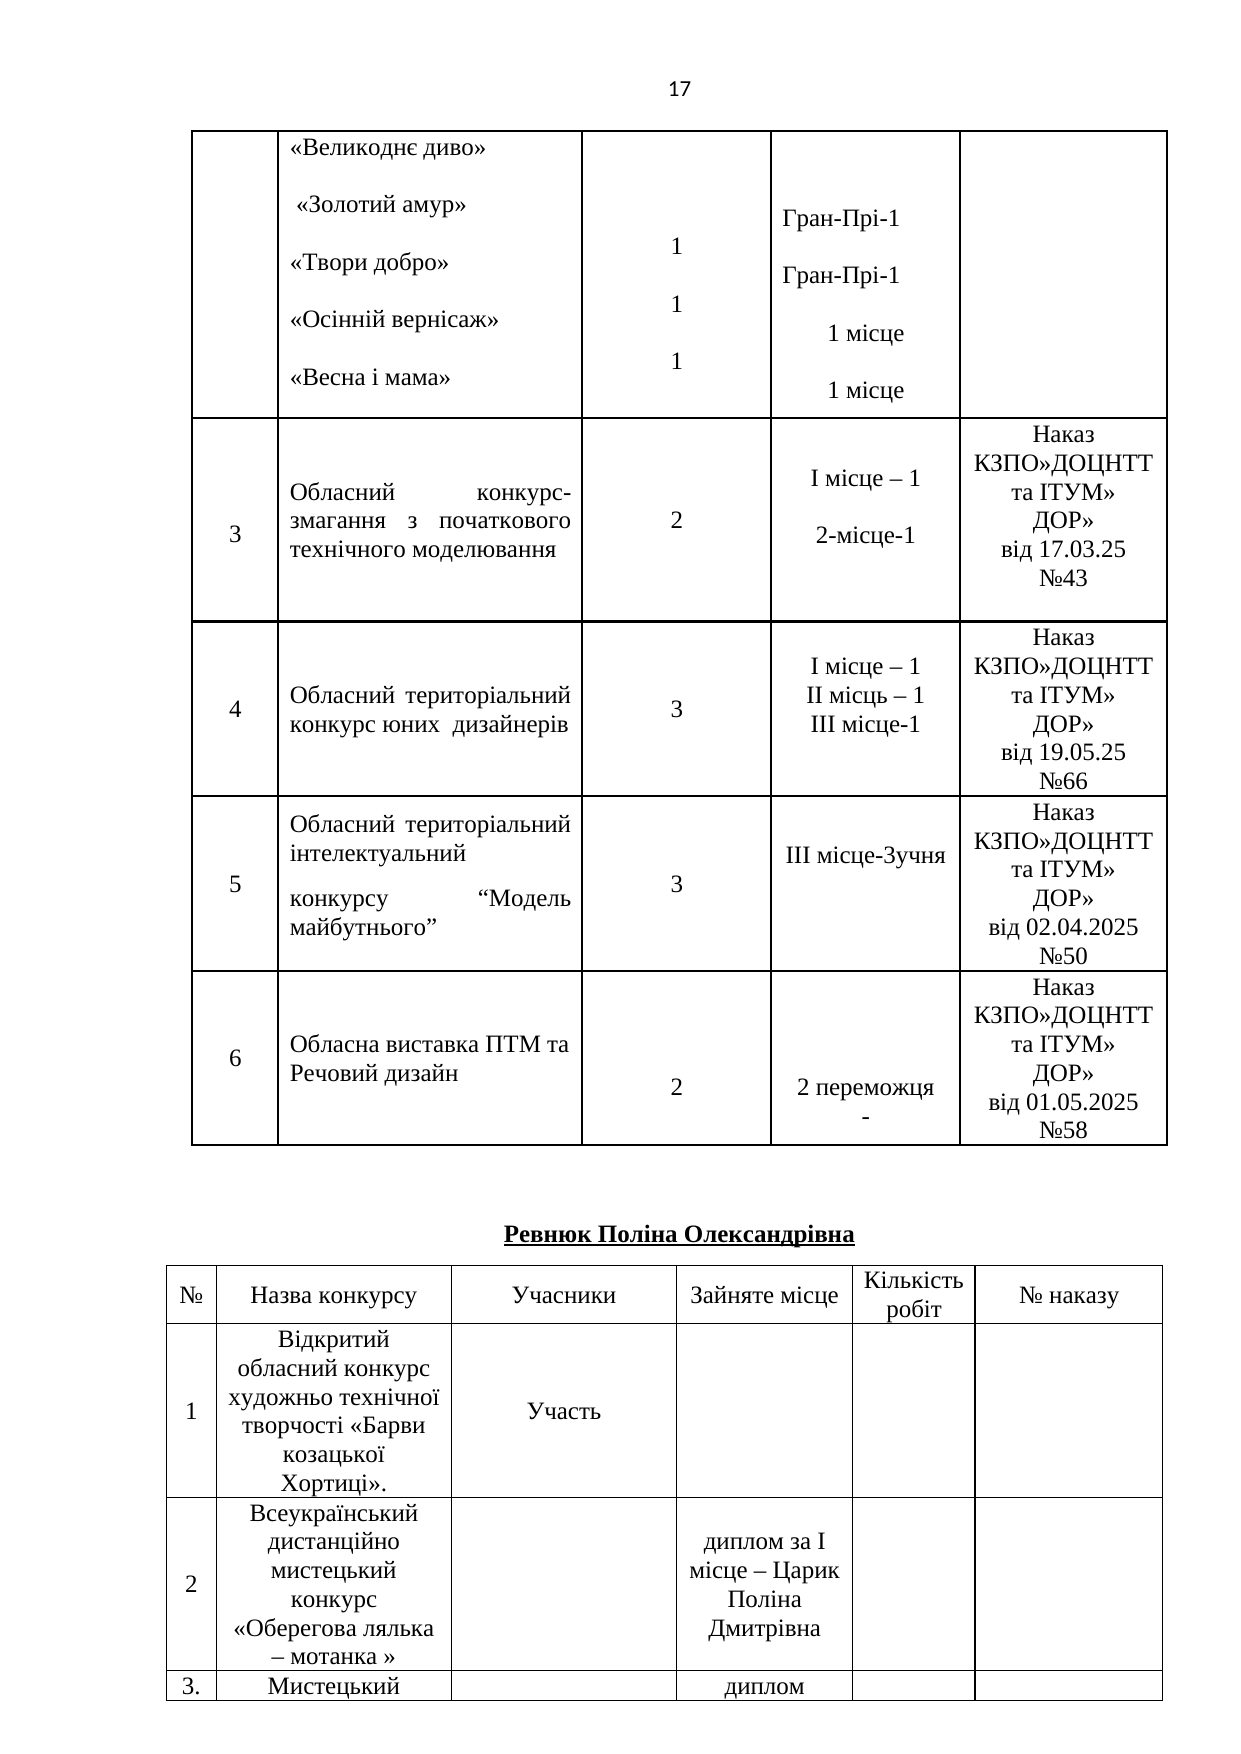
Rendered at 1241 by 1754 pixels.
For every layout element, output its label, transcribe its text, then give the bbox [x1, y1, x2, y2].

table_cell І місце – 1 ІІ місць – 1 III місце-1 [772, 623, 959, 795]
table_cell Наказ КЗПО»ДОЦНТТ та ІТУМ» ДОР» від 17.03.25 №43 [961, 419, 1166, 620]
table_cell [976, 1498, 1162, 1670]
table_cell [217, 1671, 451, 1700]
table_cell 1 2 1 1 1 [583, 132, 770, 417]
table_cell 3. [167, 1671, 216, 1700]
table_cell Всеукраїнський дистанційно мистецький конкурс «Оберегова лялька – мотанка » [217, 1498, 451, 1670]
table_header Назва конкурсу [217, 1266, 451, 1323]
table_cell 2 [583, 419, 770, 620]
table_cell 3 [583, 797, 770, 969]
table_cell Наказ КЗПО»ДОЦНТТ та ІТУМ» ДОР» від 02.04.2025 №50 [961, 797, 1166, 969]
table_cell III місце-3учня [772, 797, 959, 969]
table_cell Наказ КЗПО»ДОЦНТТ та ІТУМ» ДОР» від 19.05.25 №66 [961, 623, 1166, 795]
table_cell Наказ КЗПО»ДОЦНТТ та ІТУМ» ДОР» від 01.05.2025 №58 [961, 972, 1166, 1144]
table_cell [279, 132, 581, 417]
table_cell 3 [193, 419, 277, 620]
table_header Зайняте місце [677, 1266, 852, 1323]
table_cell Обласний територіальний конкурс юних дизайнерів [279, 623, 581, 795]
table_header Кількість робіт [853, 1266, 974, 1323]
table_cell [853, 1671, 974, 1700]
table_cell 6 [193, 972, 277, 1144]
table_cell 5 [193, 797, 277, 969]
table_header № [167, 1266, 216, 1323]
table_cell Обласний конкурс-змагання з початкового технічного моделювання [279, 419, 581, 620]
table_cell Участь [452, 1324, 676, 1497]
table_cell 4 [193, 623, 277, 795]
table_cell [677, 1671, 852, 1700]
table_header № наказу [976, 1266, 1162, 1323]
table_cell Обласний територіальний інтелектуальний конкурсу “Модель майбутнього” [279, 797, 581, 969]
table_cell І місце – 1 2-місце-1 [772, 419, 959, 620]
table_cell 2 [167, 1498, 216, 1670]
table_cell [677, 1324, 852, 1497]
table_cell [976, 1324, 1162, 1497]
table_cell 2 [583, 972, 770, 1144]
table_cell диплом за I місце – Царик Поліна Дмитрівна [677, 1498, 852, 1670]
table_cell [452, 1498, 676, 1670]
table_cell [853, 1324, 974, 1497]
table_cell 3 [583, 623, 770, 795]
table_cell [853, 1498, 974, 1670]
table_header Учасники [452, 1266, 676, 1323]
text Ревнюк Поліна Олександрівна [177, 1219, 1181, 1248]
table_cell [452, 1671, 676, 1700]
table_cell [961, 132, 1166, 417]
table_cell 2 переможця - [772, 972, 959, 1144]
table_cell Відкритий обласний конкурс художньо технічної творчості «Барви козацької Хортиці». [217, 1324, 451, 1497]
table_cell 2 [193, 132, 277, 417]
table_cell 1 [167, 1324, 216, 1497]
table_cell Обласна виставка ПТМ та Речовий дизайн [279, 972, 581, 1144]
table_cell [976, 1671, 1162, 1700]
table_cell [772, 132, 959, 417]
